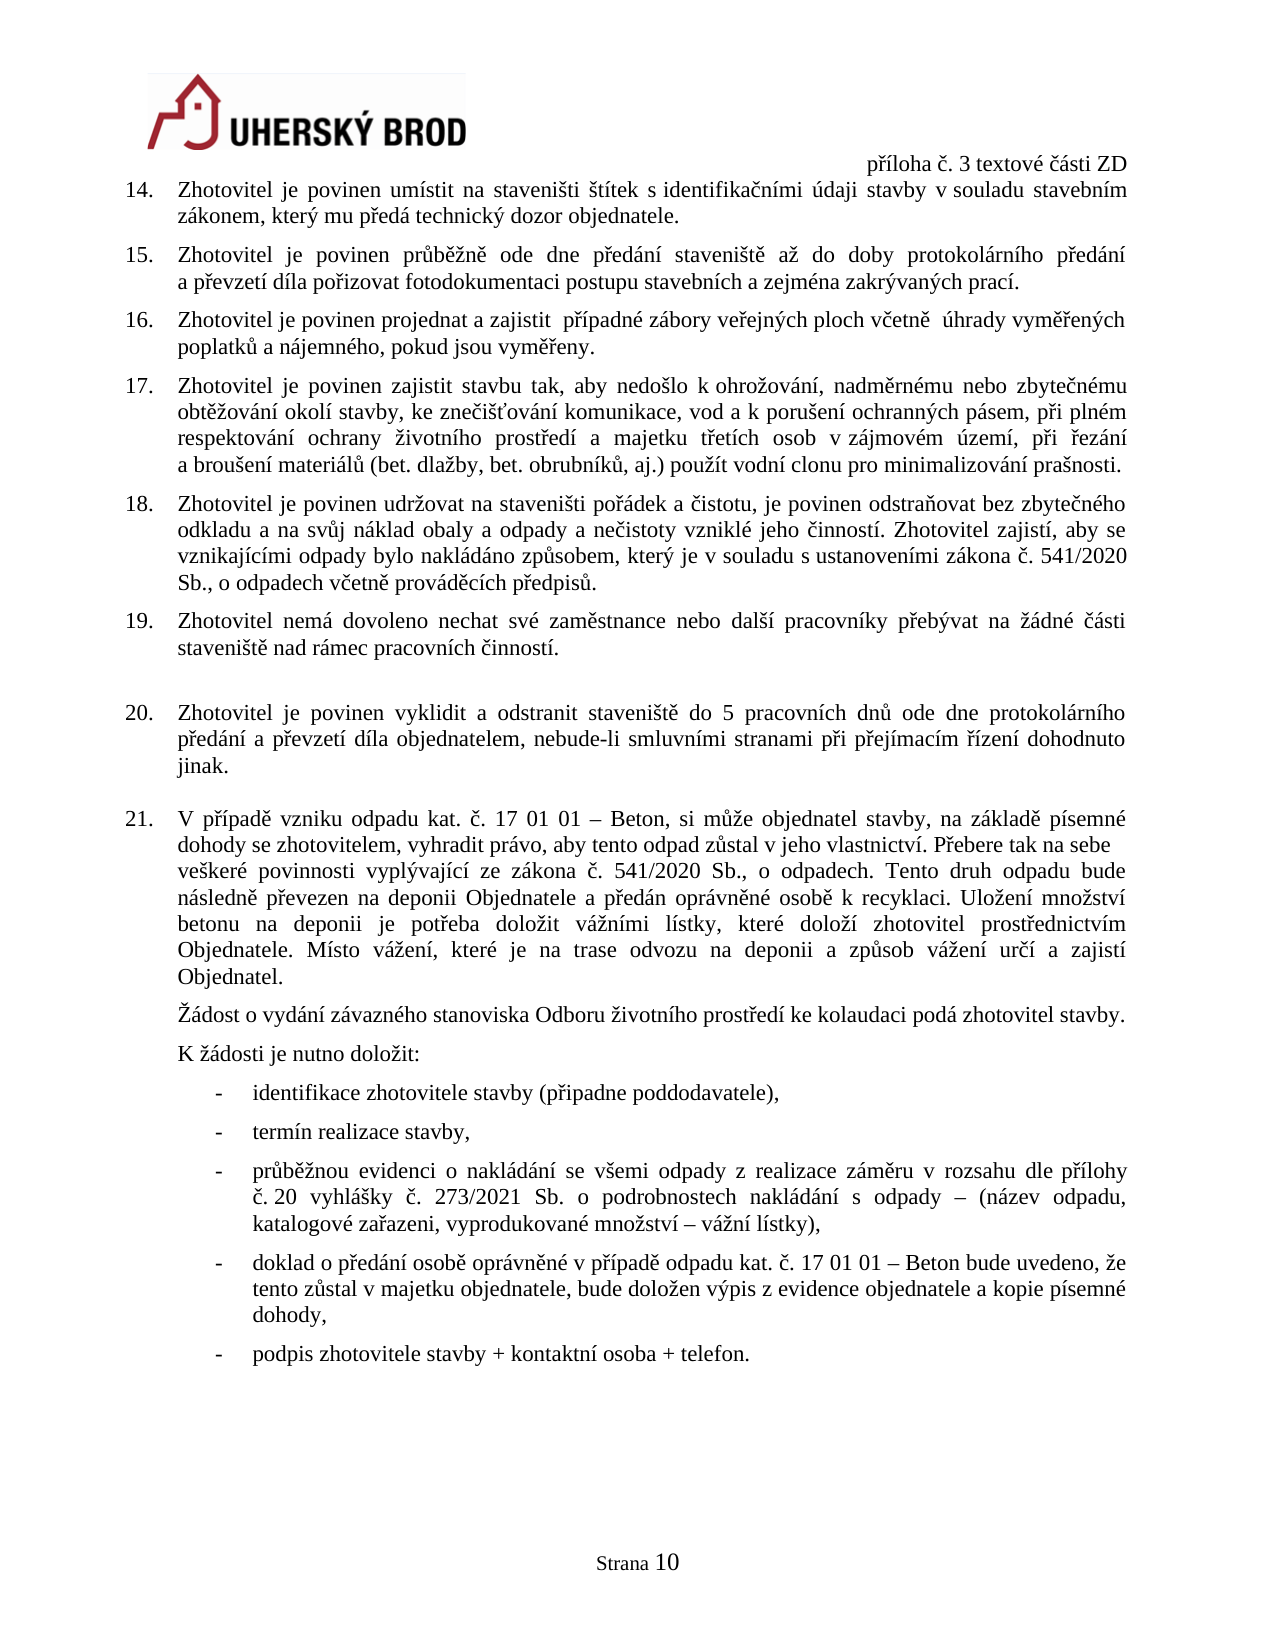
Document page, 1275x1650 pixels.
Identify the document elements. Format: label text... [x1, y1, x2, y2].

list Zhotovitel je povinen umístit na staveništi štítek s identifikačními údaji stavby v souladu stavebním zákonem, který mu předá technický dozor objednatele. [125, 176, 1127, 229]
list veškeré povinnosti vyplývající ze zákona č. 541/2020 Sb., o odpadech. Tento druh odpadu bude následně převezen na deponii Objednatele a předán oprávněné osobě k recyklaci. Uložení množství betonu na deponii je potřeba doložit vážními lístky, které doloží zhotovitel prostřednictvím Objednatele. Místo vážení, které je na trase odvozu na deponii a způsob vážení určí a zajistí Objednatel. [177, 857, 1127, 989]
list V případě vzniku odpadu kat. č. 17 01 01 – Beton, si může objednatel stavby, na základě písemné dohody se zhotovitelem, vyhradit právo, aby tento odpad zůstal v jeho vlastnictví. Přebere tak na sebe [125, 804, 1127, 857]
list identifikace zhotovitele stavby (připadne poddodavatele), [215, 1079, 1127, 1106]
list podpis zhotovitele stavby + kontaktní osoba + telefon. [215, 1340, 1127, 1366]
list Zhotovitel nemá dovoleno nechat své zaměstnance nebo další pracovníky přebývat na žádné části staveniště nad rámec pracovních činností. [125, 608, 1127, 660]
list Žádost o vydání závazného stanoviska Odboru životního prostředí ke kolaudaci podá zhotovitel stavby. [177, 1002, 1127, 1028]
picture [147, 73, 466, 150]
list K žádosti je nutno doložit: [177, 1040, 1127, 1067]
list Zhotovitel je povinen zajistit stavbu tak, aby nedošlo k ohrožování, nadměrnému nebo zbytečnému obtěžování okolí stavby, ke znečišťování komunikace, vod a k porušení ochranných pásem, při plném respektování ochrany životního prostředí a majetku třetích osob v zájmovém území, při řezání a broušení materiálů (bet. dlažby, bet. obrubníků, aj.) použít vodní clonu pro minimalizování prašnosti. [125, 372, 1127, 477]
list Zhotovitel je povinen udržovat na staveništi pořádek a čistotu, je povinen odstraňovat bez zbytečného odkladu a na svůj náklad obaly a odpady a nečistoty vzniklé jeho činností. Zhotovitel zajistí, aby se vznikajícími odpady bylo nakládáno způsobem, který je v souladu s ustanoveními zákona č. 541/2020 Sb., o odpadech včetně prováděcích předpisů. [125, 490, 1127, 595]
list Zhotovitel je povinen projednat a zajistit případné zábory veřejných ploch včetně úhrady vyměřených poplatků a nájemného, pokud jsou vyměřeny. [125, 307, 1127, 359]
list Zhotovitel je povinen průběžně ode dne předání staveniště až do doby protokolárního předání a převzetí díla pořizovat fotodokumentaci postupu stavebních a zejména zakrývaných prací. [125, 241, 1127, 294]
list Zhotovitel je povinen vyklidit a odstranit staveniště do 5 pracovních dnů ode dne protokolárního předání a převzetí díla objednatelem, nebude-li smluvními stranami při přejímacím řízení dohodnuto jinak. [125, 699, 1127, 778]
list průběžnou evidenci o nakládání se všemi odpady z realizace záměru v rozsahu dle přílohy č. 20 vyhlášky č. 273/2021 Sb. o podrobnostech nakládání s odpady – (název odpadu, katalogové zařazeni, vyprodukované množství – vážní lístky), [215, 1157, 1127, 1236]
list doklad o předání osobě oprávněné v případě odpadu kat. č. 17 01 01 – Beton bude uvedeno, že tento zůstal v majetku objednatele, bude doložen výpis z evidence objednatele a kopie písemné dohody, [215, 1248, 1127, 1328]
list termín realizace stavby, [215, 1118, 1127, 1144]
